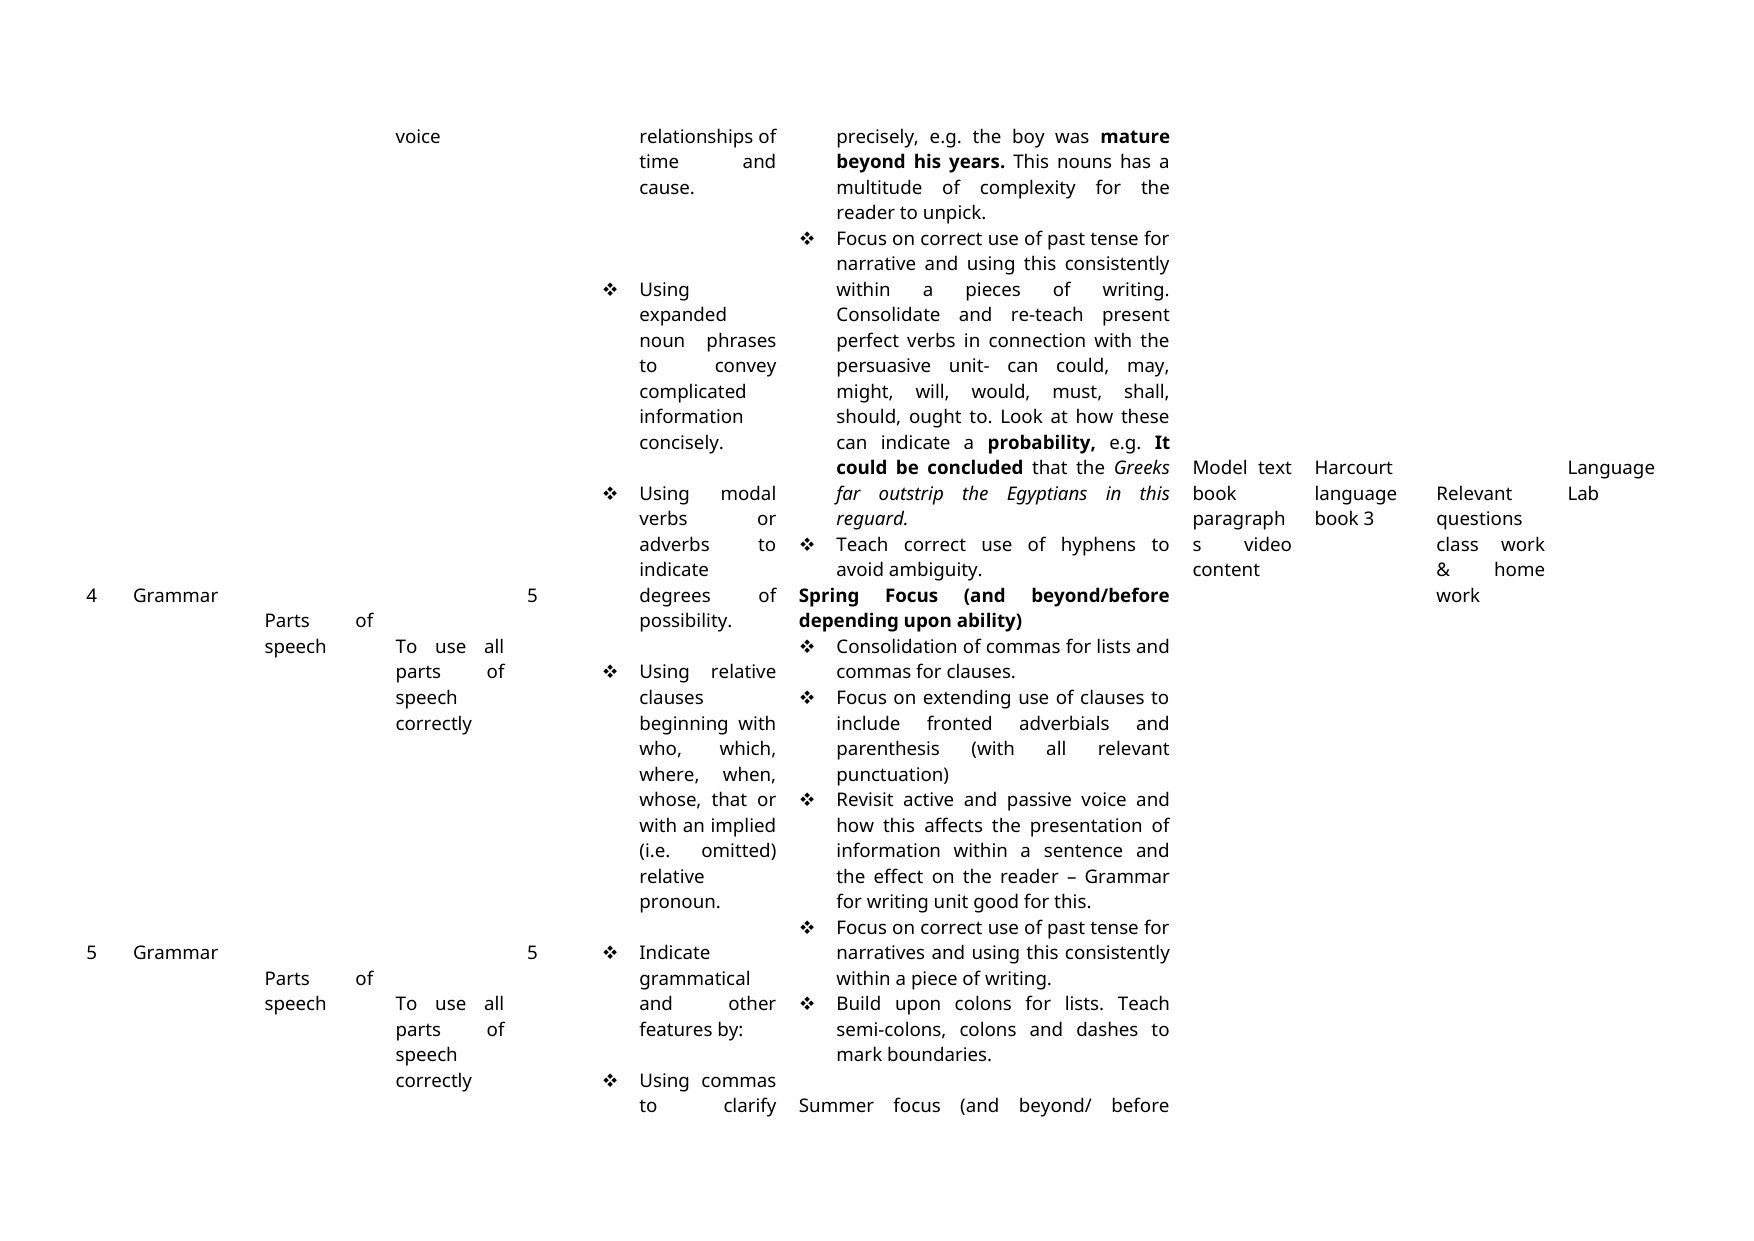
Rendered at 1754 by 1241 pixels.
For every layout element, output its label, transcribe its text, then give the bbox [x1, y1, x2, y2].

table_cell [76, 123, 121, 1118]
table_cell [254, 123, 384, 1118]
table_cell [1426, 123, 1556, 1118]
table_cell 5 5 5 5 5 5 5 5 5 5 [516, 123, 590, 1118]
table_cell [1304, 123, 1424, 1118]
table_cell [591, 123, 787, 1118]
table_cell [788, 123, 1181, 1118]
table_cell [385, 123, 515, 1118]
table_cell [122, 123, 253, 1118]
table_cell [1182, 123, 1303, 1118]
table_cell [1557, 123, 1668, 1118]
